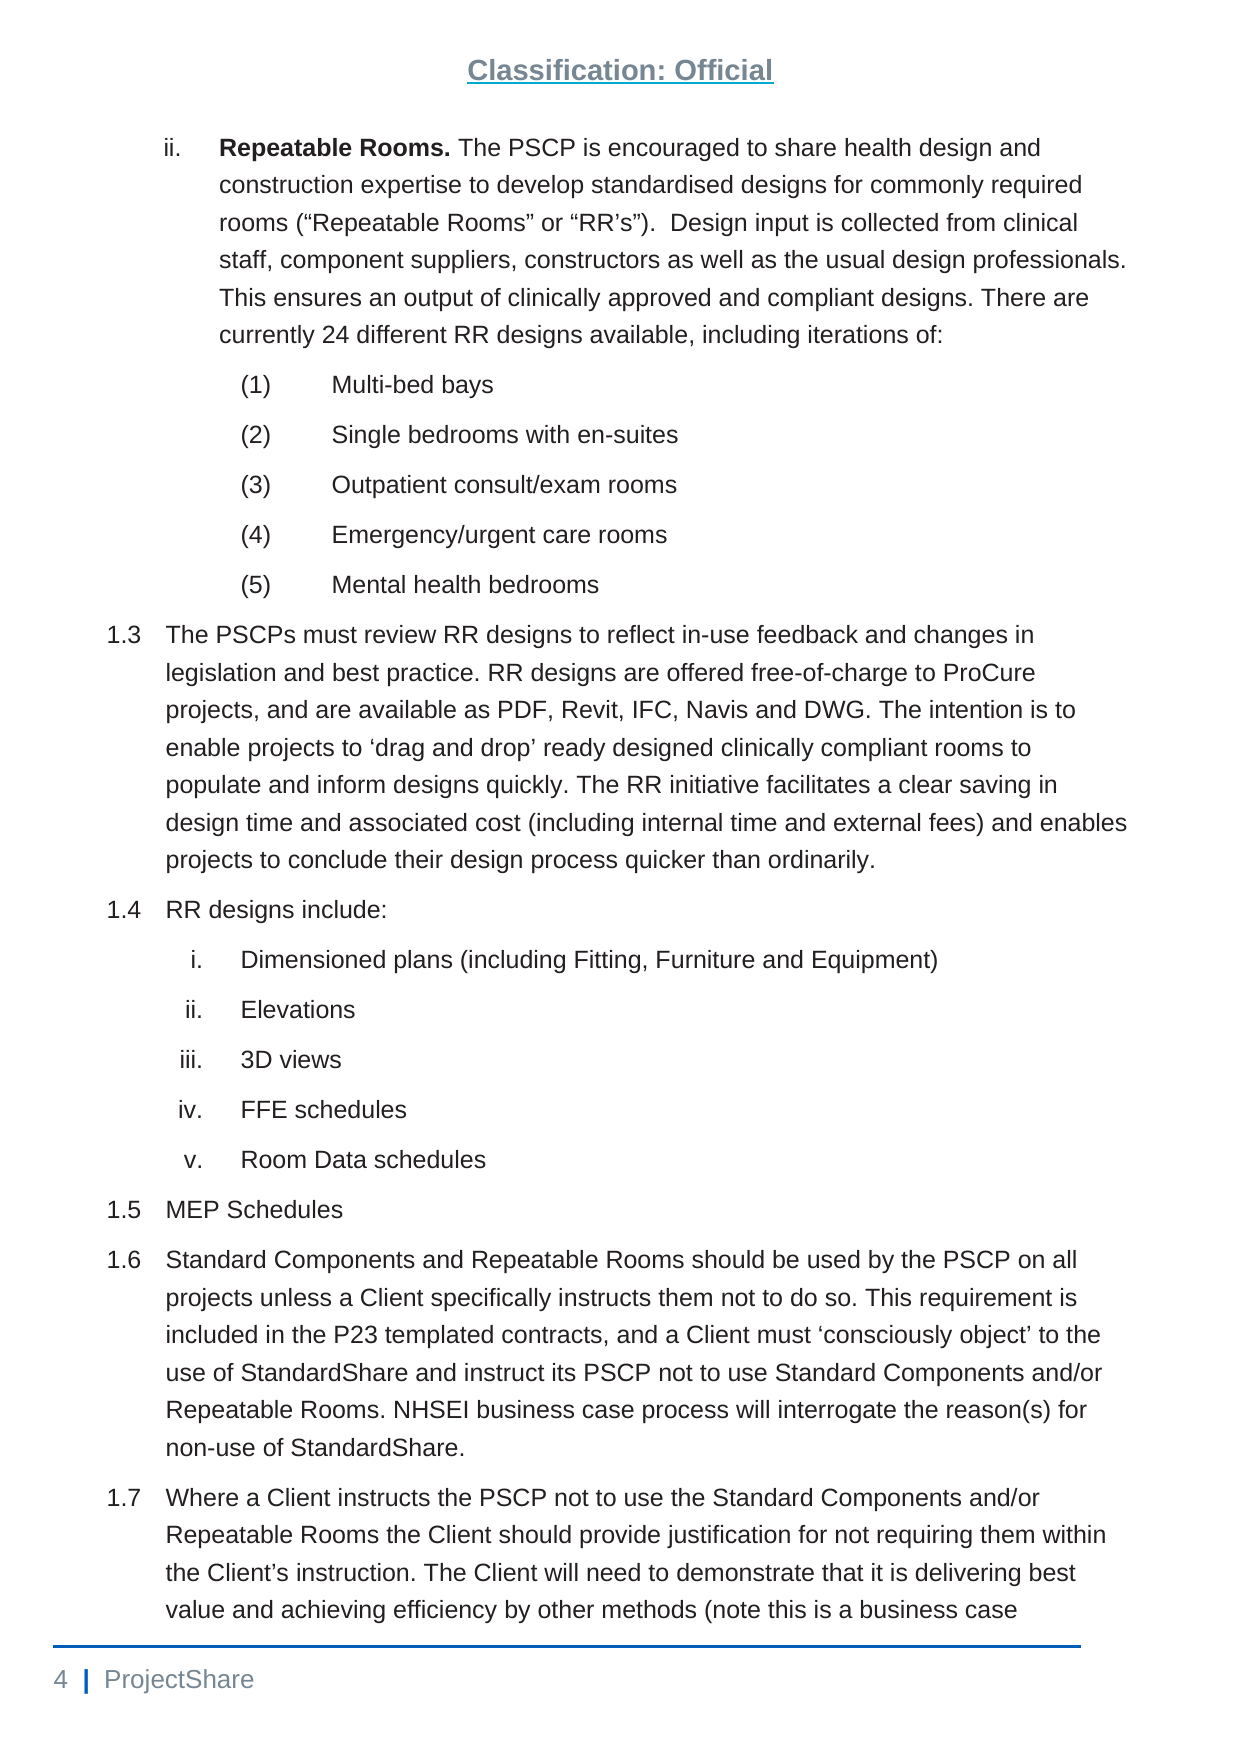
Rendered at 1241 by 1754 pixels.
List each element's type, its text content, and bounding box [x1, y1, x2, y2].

list Single bedrooms with en-suites [201, 412, 1134, 449]
list Room Data schedules [203, 1137, 1134, 1174]
list Elevations [203, 987, 1134, 1024]
list The PSCPs must review RR designs to reflect in-use feedback and changes in legislation and best practice. RR designs are offered free-of-charge to ProCure projects, and are available as PDF, Revit, IFC, Navis and DWG. The intention is to enable projects to ‘drag and drop’ ready designed clinically compliant rooms to populate and inform designs quickly. The RR initiative facilitates a clear saving in design time and associated cost (including internal time and external fees) and enables projects to conclude their design process quicker than ordinarily. [106, 612, 1134, 874]
list FFE schedules [203, 1087, 1134, 1124]
list RR designs include: [106, 887, 1134, 924]
list Standard Components and Repeatable Rooms should be used by the PSCP on all projects unless a Client specifically instructs them not to do so. This requirement is included in the P23 templated contracts, and a Client must ‘consciously object’ to the use of StandardShare and instruct its PSCP not to use Standard Components and/or Repeatable Rooms. NHSEI business case process will interrogate the reason(s) for non-use of StandardShare. [106, 1237, 1134, 1462]
list Outpatient consult/exam rooms [201, 462, 1134, 499]
list Repeatable Rooms. The PSCP is encouraged to share health design and construction expertise to develop standardised designs for commonly required rooms (“Repeatable Rooms” or “RR’s”). Design input is collected from clinical staff, component suppliers, constructors as well as the usual design professionals. This ensures an output of clinically approved and compliant designs. There are currently 24 different RR designs available, including iterations of: [181, 124, 1134, 349]
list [106, 1474, 1134, 1624]
list Emergency/urgent care rooms [201, 512, 1134, 549]
list MEP Schedules [106, 1187, 1134, 1224]
list Dimensioned plans (including Fitting, Furniture and Equipment) [203, 937, 1134, 974]
list Mental health bedrooms [201, 562, 1134, 599]
list Multi-bed bays [201, 362, 1134, 399]
list 3D views [203, 1037, 1134, 1074]
